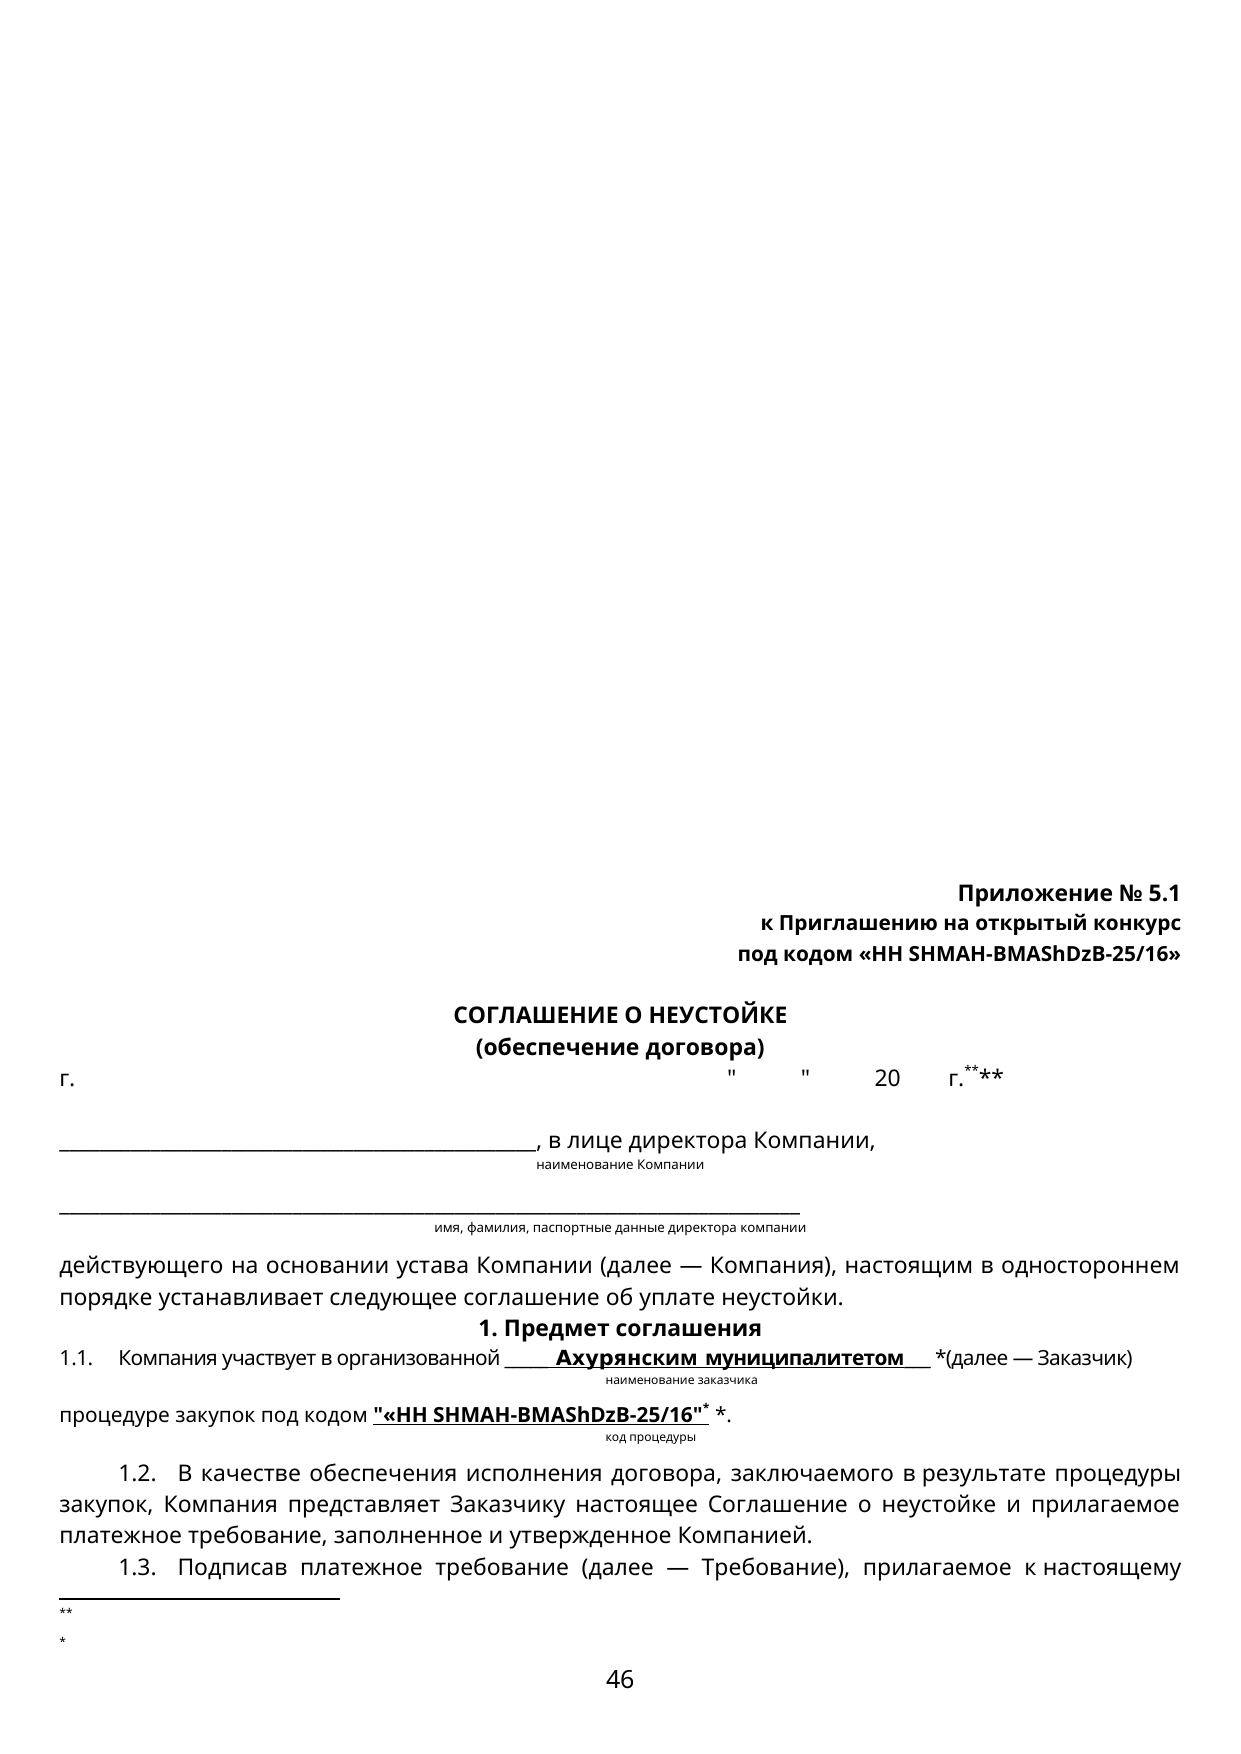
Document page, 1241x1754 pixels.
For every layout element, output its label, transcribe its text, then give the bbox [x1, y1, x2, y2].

text _______________________________________________, в лице директора Компании, [59, 1124, 1181, 1155]
text СОГЛАШЕНИЕ О НЕУСТОЙКЕ [59, 999, 1181, 1030]
text к Приглашению на открытый конкурс под кодом «HH SHMAH-BMAShDzB-25/16» [59, 908, 1181, 968]
text 1. Предмет соглашения [59, 1312, 1181, 1343]
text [59, 1550, 1181, 1582]
text наименование заказчика [605, 1371, 1181, 1400]
text 1.1. Компания участвует в организованной _____ Ахурянским муниципалитетом___ *(далее — Заказчик) [59, 1343, 1181, 1371]
text код процедуры [605, 1428, 1181, 1457]
text 1.2. В качестве обеспечения исполнения договора, заключаемого в результате процедуры закупок, Компания представляет Заказчику настоящее Соглашение о неустойке и прилагаемое платежное требование, заполненное и утвержденное Компанией. [59, 1457, 1181, 1550]
text процедуре закупок под кодом "«HH SHMAH-BMAShDzB-25/16"* *. [59, 1400, 1181, 1428]
text _________________________________________________________________________ [59, 1187, 1181, 1218]
table_header г. [48, 1062, 546, 1093]
text действующего на основании устава Компании (далее — Компания), настоящим в одностороннем порядке устанавливает следующее соглашение об уплате неустойки. [59, 1249, 1181, 1312]
text наименование Компании [59, 1155, 1181, 1187]
text (обеспечение договора) [59, 1030, 1181, 1062]
text Приложение № 5.1 [59, 877, 1181, 908]
table_header " " 20 г.** [546, 1062, 1015, 1093]
text имя, фамилия, паспортные данные директора компании [59, 1218, 1181, 1249]
